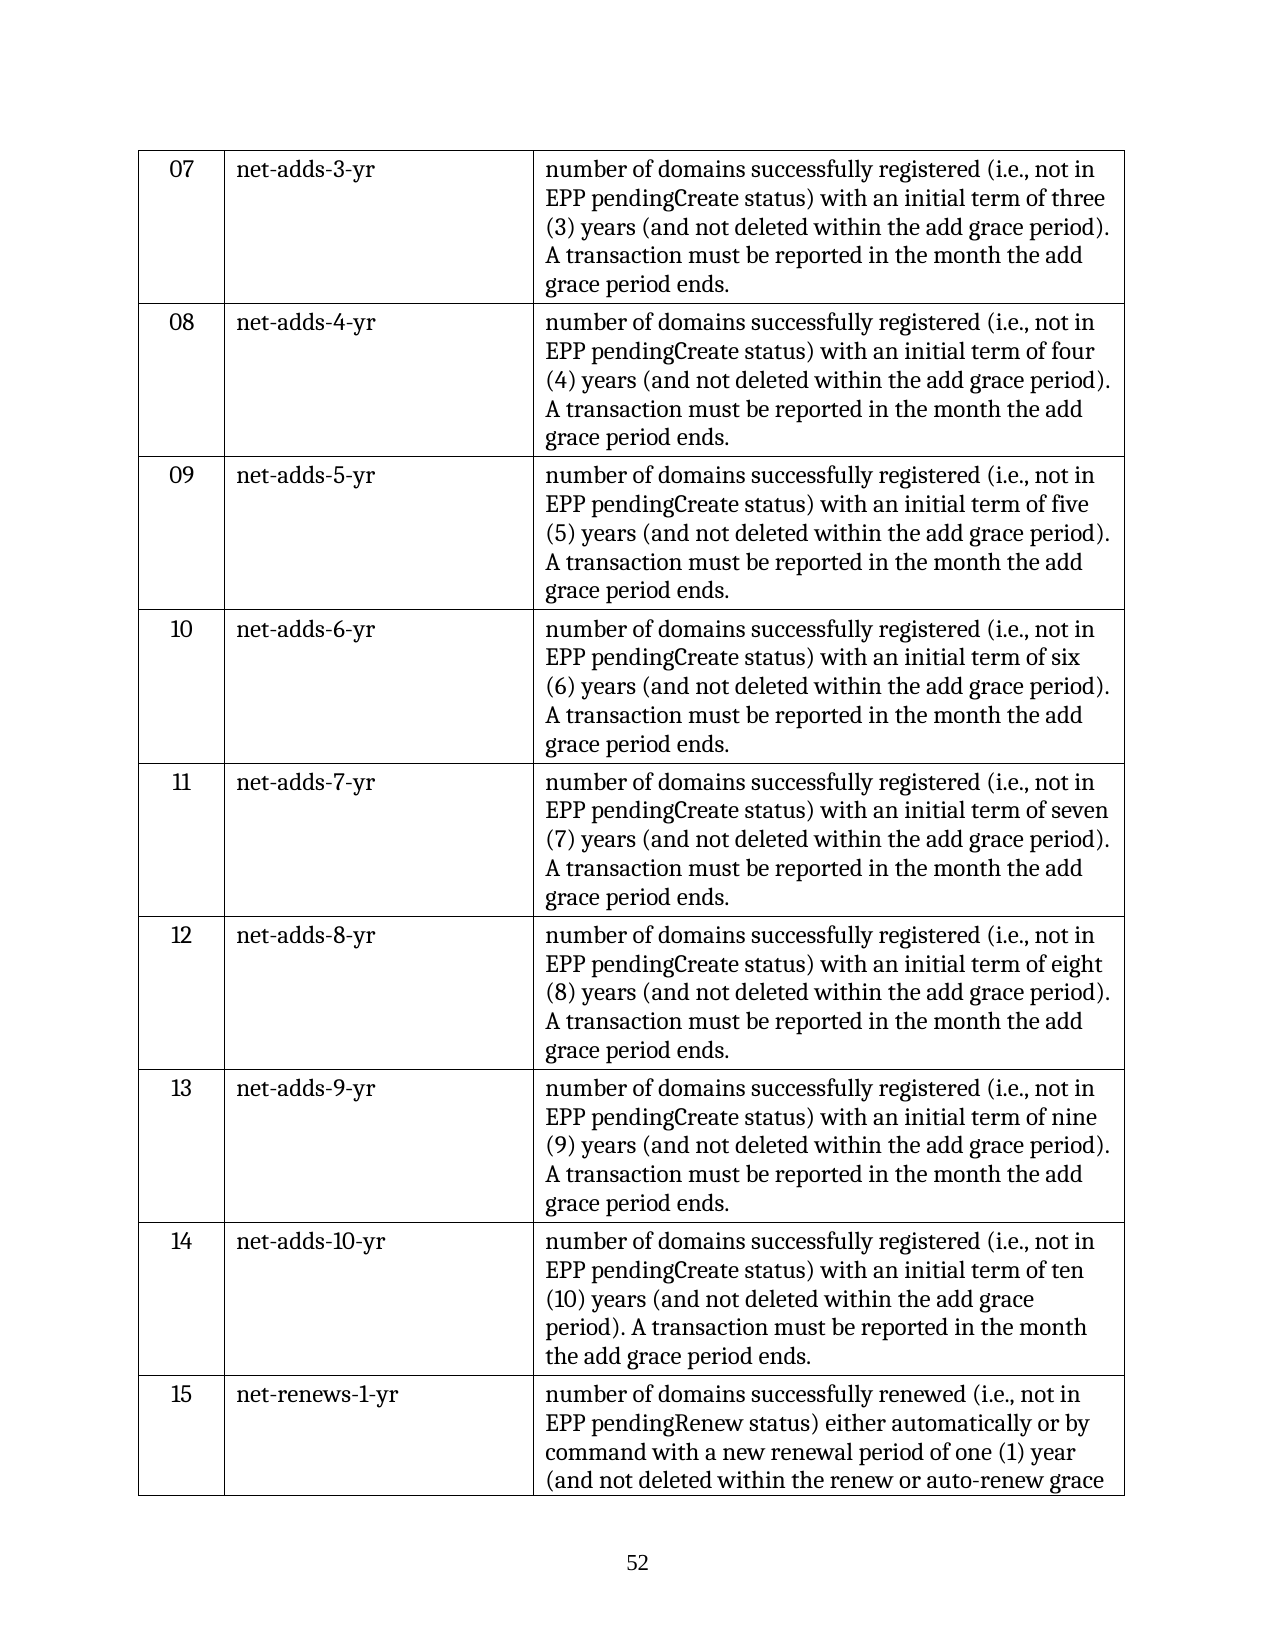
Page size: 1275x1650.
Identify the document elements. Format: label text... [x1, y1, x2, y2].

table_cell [534, 1376, 1124, 1495]
table_cell net-adds-10-yr [225, 1223, 533, 1375]
table_cell 09 [139, 457, 224, 609]
table_cell number of domains successfully registered (i.e., not in EPP pendingCreate status) with an initial term of nine (9) years (and not deleted within the add grace period). A transaction must be reported in the month the add grace period ends. [534, 1070, 1124, 1222]
table_cell 14 [139, 1223, 224, 1375]
table_cell number of domains successfully registered (i.e., not in EPP pendingCreate status) with an initial term of three (3) years (and not deleted within the add grace period). A transaction must be reported in the month the add grace period ends. [534, 151, 1124, 303]
table_cell net-adds-7-yr [225, 764, 533, 916]
table_cell net-adds-9-yr [225, 1070, 533, 1222]
table_cell number of domains successfully registered (i.e., not in EPP pendingCreate status) with an initial term of five (5) years (and not deleted within the add grace period). A transaction must be reported in the month the add grace period ends. [534, 457, 1124, 609]
table_cell net-adds-8-yr [225, 917, 533, 1069]
table_cell net-adds-5-yr [225, 457, 533, 609]
table_cell net-adds-4-yr [225, 304, 533, 456]
table_cell 10 [139, 610, 224, 762]
table_cell number of domains successfully registered (i.e., not in EPP pendingCreate status) with an initial term of six (6) years (and not deleted within the add grace period). A transaction must be reported in the month the add grace period ends. [534, 610, 1124, 762]
table_cell 15 [139, 1376, 224, 1495]
table_cell net-renews-1-yr [225, 1376, 533, 1495]
table_cell 11 [139, 764, 224, 916]
table_cell 12 [139, 917, 224, 1069]
table_cell 08 [139, 304, 224, 456]
table_cell number of domains successfully registered (i.e., not in EPP pendingCreate status) with an initial term of eight (8) years (and not deleted within the add grace period). A transaction must be reported in the month the add grace period ends. [534, 917, 1124, 1069]
table_cell number of domains successfully registered (i.e., not in EPP pendingCreate status) with an initial term of seven (7) years (and not deleted within the add grace period). A transaction must be reported in the month the add grace period ends. [534, 764, 1124, 916]
table_cell number of domains successfully registered (i.e., not in EPP pendingCreate status) with an initial term of four (4) years (and not deleted within the add grace period). A transaction must be reported in the month the add grace period ends. [534, 304, 1124, 456]
table_cell 13 [139, 1070, 224, 1222]
table_cell net-adds-6-yr [225, 610, 533, 762]
table_cell 07 [139, 151, 224, 303]
table_cell number of domains successfully registered (i.e., not in EPP pendingCreate status) with an initial term of ten (10) years (and not deleted within the add grace period). A transaction must be reported in the month the add grace period ends. [534, 1223, 1124, 1375]
table_cell net-adds-3-yr [225, 151, 533, 303]
